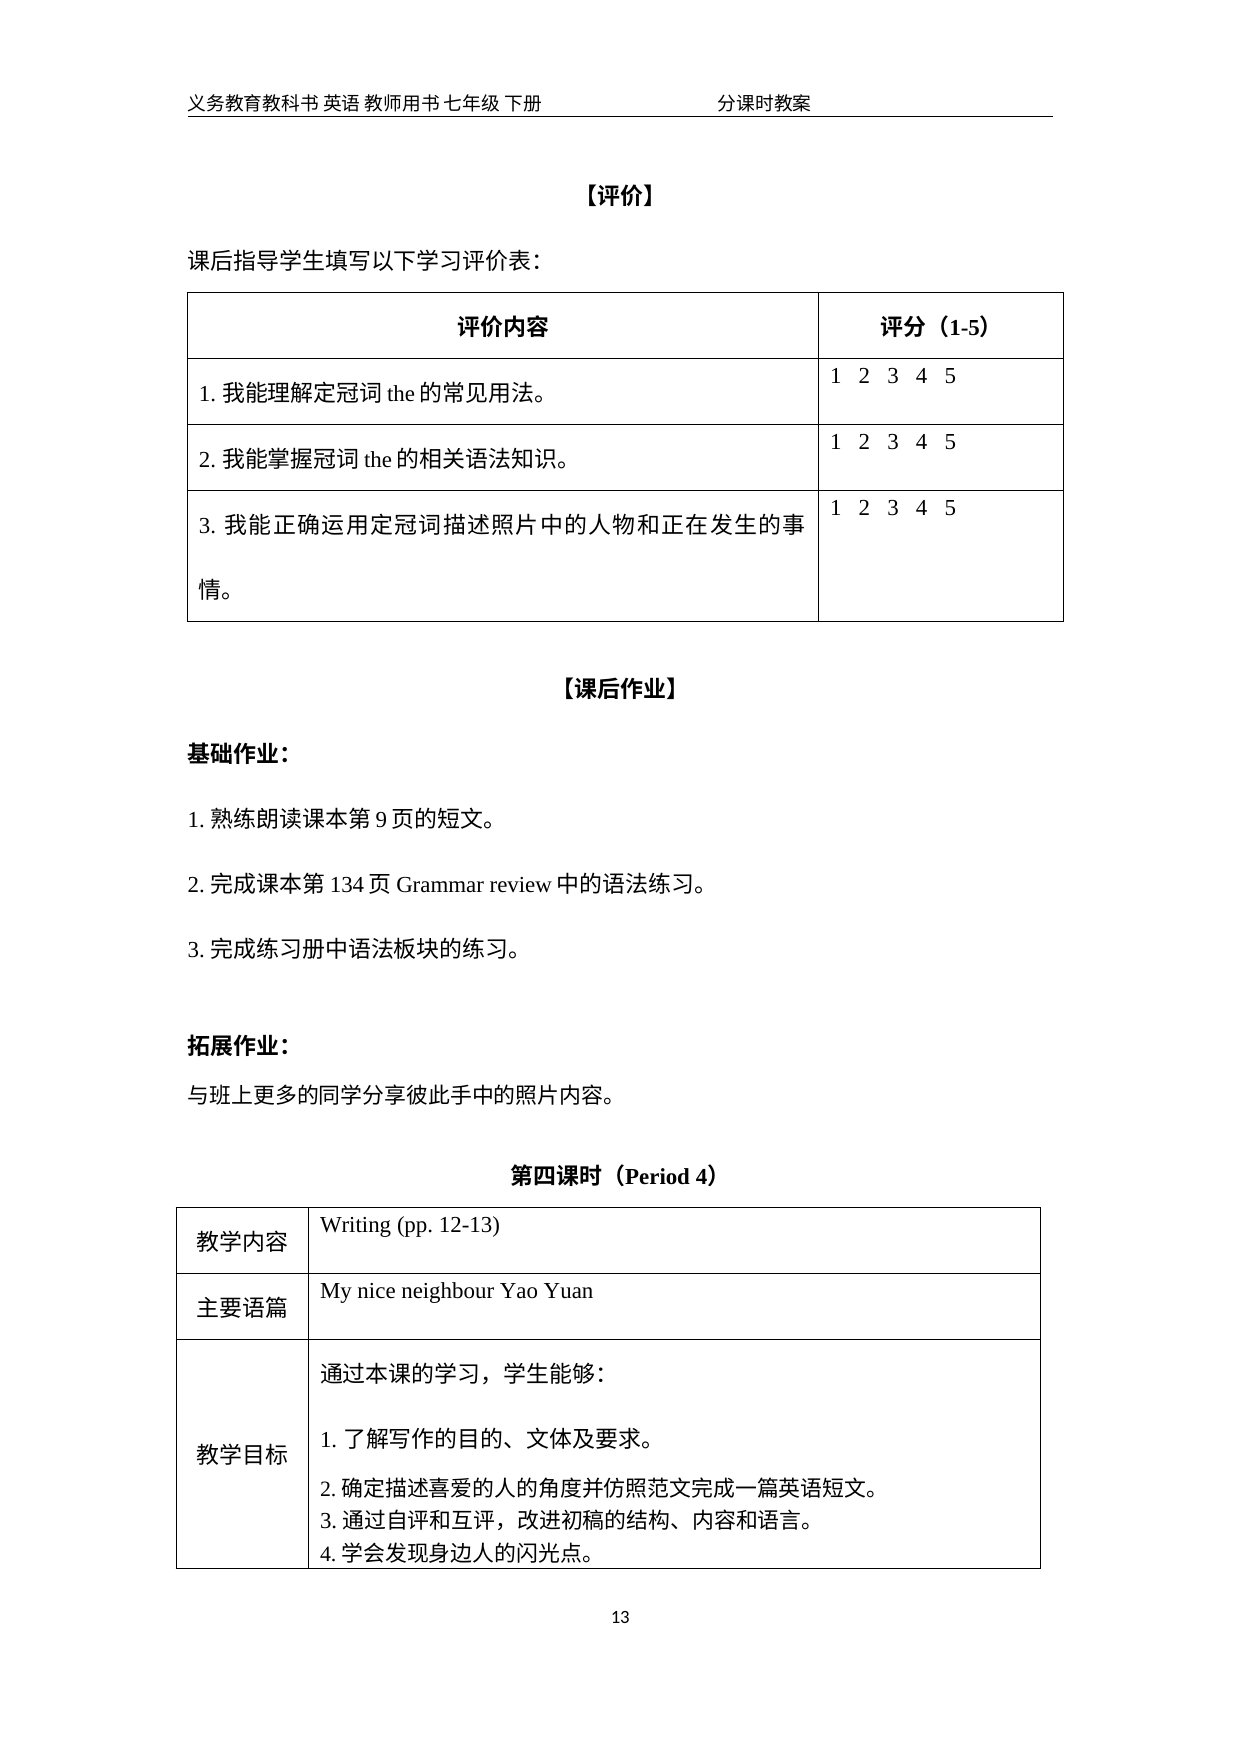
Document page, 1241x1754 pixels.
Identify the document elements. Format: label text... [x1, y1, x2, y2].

table_header 评价内容 [188, 293, 818, 358]
text 【课后作业】 [187, 655, 1053, 720]
table_cell 2. 我能掌握冠词the的相关语法知识。 [188, 425, 818, 490]
table_cell 主要语篇 [177, 1274, 308, 1339]
text 【评价】 [187, 162, 1053, 227]
table_cell 1. 我能理解定冠词the的常见用法。 [188, 359, 818, 424]
table_cell 3. 我能正确运用定冠词描述照片中的人物和正在发生的事情。 [188, 491, 818, 621]
text 与班上更多的同学分享彼此手中的照片内容。 [187, 1077, 1053, 1110]
text 1. 熟练朗读课本第9页的短文。 [187, 785, 1053, 850]
text 第四课时（Period 4） [187, 1142, 1053, 1207]
table_header 教学内容 [177, 1208, 308, 1273]
text 基础作业： [187, 720, 1053, 785]
text 课后指导学生填写以下学习评价表： [187, 227, 1053, 292]
text 3. 完成练习册中语法板块的练习。 [187, 915, 1053, 980]
table_cell 1 2 3 4 5 [819, 359, 1063, 424]
table_header Writing (pp. 12-13) [309, 1208, 1040, 1273]
table_cell My nice neighbour Yao Yuan [309, 1274, 1040, 1339]
table_cell 1 2 3 4 5 [819, 425, 1063, 490]
table_cell 1 2 3 4 5 [819, 491, 1063, 621]
table_cell 教学目标 [177, 1340, 308, 1568]
table_cell 通过本课的学习，学生能够： 1. 了解写作的目的、文体及要求。 2. 确定描述喜爱的人的角度并仿照范文完成一篇英语短文。 3. 通过自评和互评，改进初稿的结构、内容和语言。 4. 学会发现身边人的闪光点。 [309, 1340, 1040, 1568]
table_header 评分（1-5） [819, 293, 1063, 358]
text 2. 完成课本第134页Grammar review中的语法练习。 [187, 850, 1053, 915]
text 拓展作业： [187, 1012, 1053, 1077]
